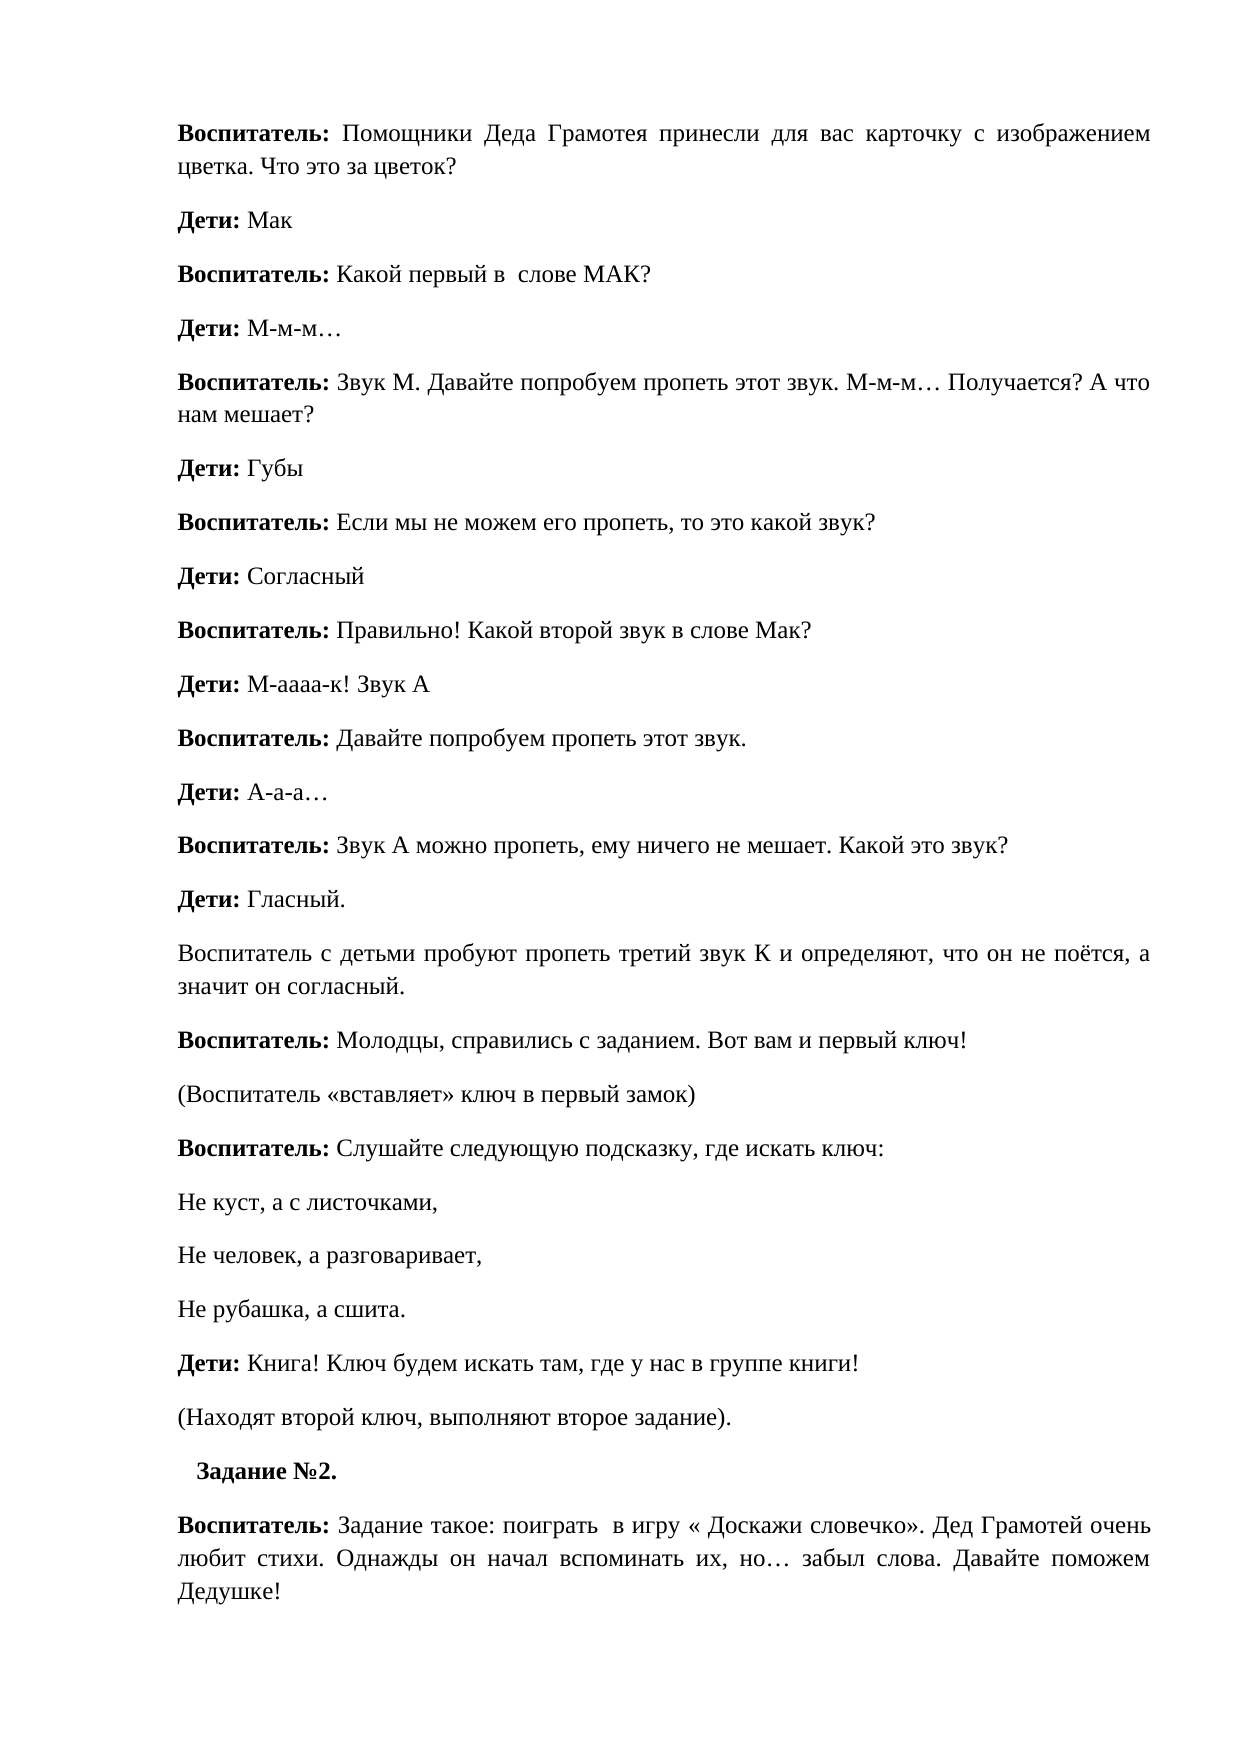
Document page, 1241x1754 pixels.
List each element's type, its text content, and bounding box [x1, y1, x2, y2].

text Воспитатель: Какой первый в слове МАК? [177, 259, 1152, 288]
text Воспитатель: Звук А можно пропеть, ему ничего не мешает. Какой это звук? [177, 830, 1152, 859]
text Воспитатель: Молодцы, справились с заданием. Вот вам и первый ключ! [177, 1025, 1152, 1054]
text Не человек, а разговаривает, [177, 1240, 1152, 1269]
text Не куст, а с листочками, [177, 1187, 1152, 1215]
text Дети: Мак [177, 205, 1152, 234]
text Воспитатель: Звук М. Давайте попробуем пропеть этот звук. М-м-м… Получается? А что нам мешает? [177, 367, 1152, 428]
text Дети: Согласный [177, 561, 1152, 590]
text Дети: А-а-а… [177, 777, 1152, 805]
text Воспитатель: Слушайте следующую подсказку, где искать ключ: [177, 1133, 1152, 1161]
text Воспитатель: Давайте попробуем пропеть этот звук. [177, 723, 1152, 751]
text Дети: Гласный. [177, 884, 1152, 913]
text Дети: Губы [177, 453, 1152, 482]
text Воспитатель: Задание такое: поиграть в игру « Доскажи словечко». Дед Грамотей очень любит стихи. Однажды он начал вспоминать их, но… забыл слова. Давайте поможем Дедушке! [177, 1510, 1152, 1604]
text Дети: М-аааа-к! Звук А [177, 669, 1152, 698]
text Задание №2. [177, 1456, 1152, 1484]
text Воспитатель с детьми пробуют пропеть третий звук К и определяют, что он не поётся, а значит он согласный. [177, 938, 1152, 1000]
text Воспитатель: Правильно! Какой второй звук в слове Мак? [177, 615, 1152, 644]
text Воспитатель: Если мы не можем его пропеть, то это какой звук? [177, 507, 1152, 536]
text (Находят второй ключ, выполняют второе задание). [177, 1402, 1152, 1431]
text Воспитатель: Помощники Деда Грамотея принесли для вас карточку с изображением цветка. Что это за цветок? [177, 118, 1152, 180]
text Дети: Книга! Ключ будем искать там, где у нас в группе книги! [177, 1348, 1152, 1377]
text Дети: М-м-м… [177, 313, 1152, 341]
text (Воспитатель «вставляет» ключ в первый замок) [177, 1079, 1152, 1108]
text Не рубашка, а сшита. [177, 1294, 1152, 1323]
